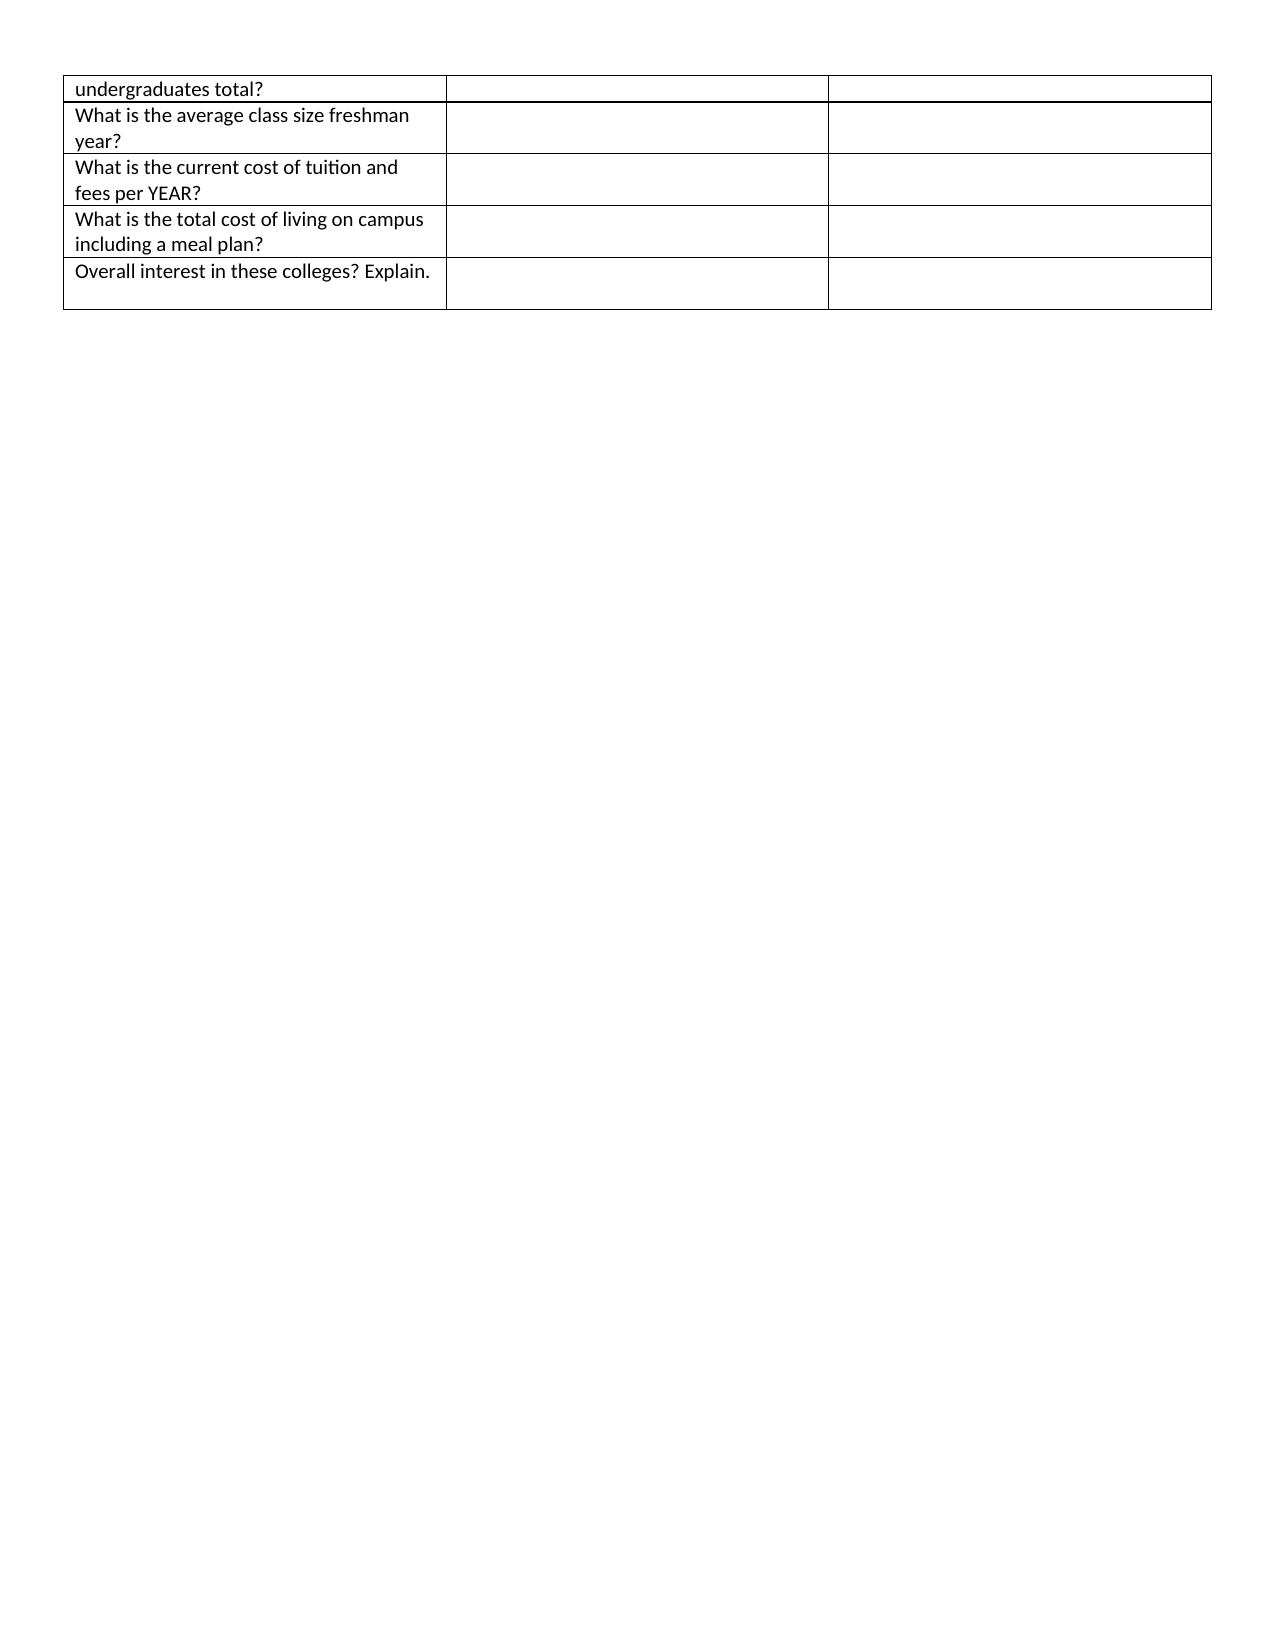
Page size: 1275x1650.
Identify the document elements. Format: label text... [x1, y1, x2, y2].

table_cell What is the current cost of tuition and fees per YEAR? [64, 154, 446, 205]
table_cell [447, 258, 828, 309]
table_cell [829, 103, 1211, 153]
table_cell What is the total cost of living on campus including a meal plan? [64, 206, 446, 257]
table_cell What is the average class size freshman year? [64, 103, 446, 153]
table_cell [447, 154, 828, 205]
table_cell [829, 76, 1211, 101]
table_cell [829, 206, 1211, 257]
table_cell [64, 76, 446, 101]
table_cell [829, 258, 1211, 309]
table_cell [447, 76, 828, 101]
table_cell [829, 154, 1211, 205]
table_cell [447, 206, 828, 257]
table_cell Overall interest in these colleges? Explain. [64, 258, 446, 309]
table_cell [447, 103, 828, 153]
